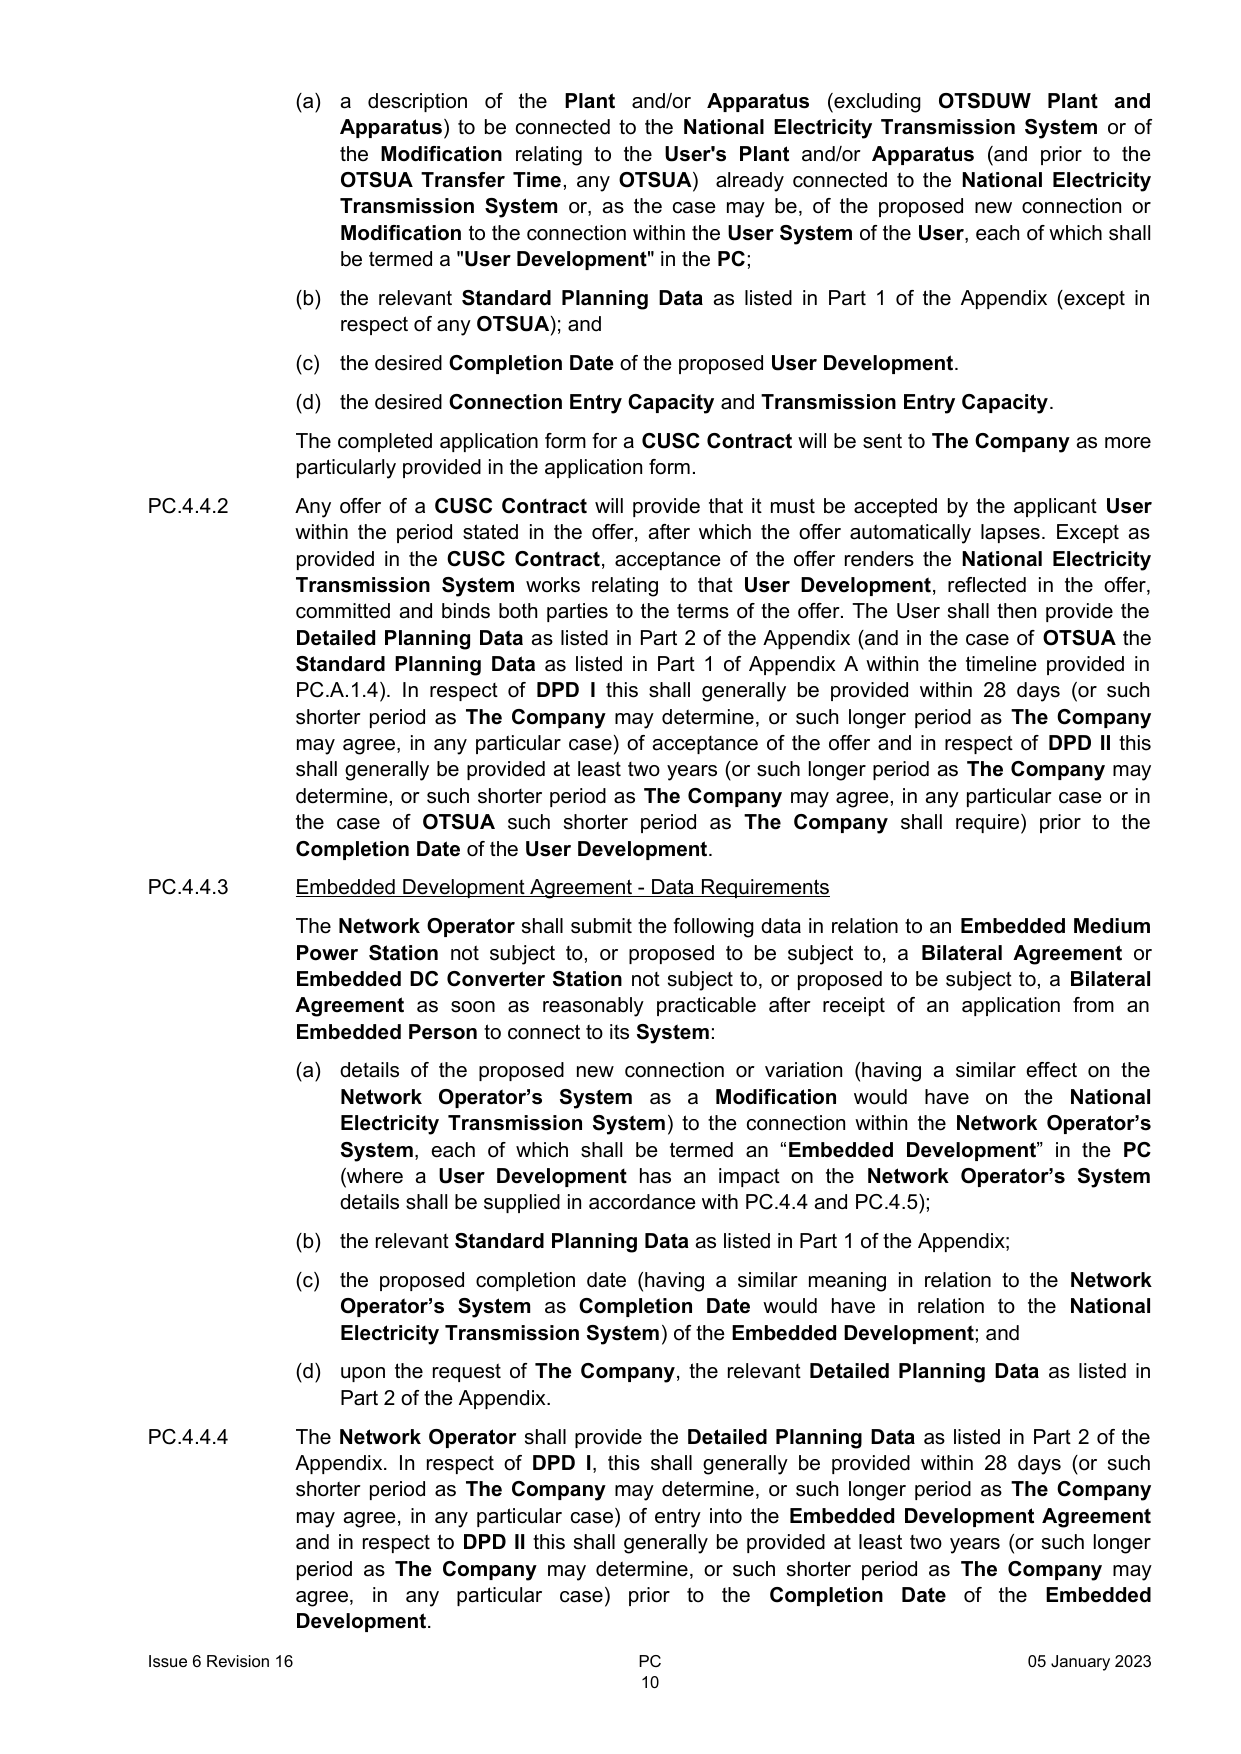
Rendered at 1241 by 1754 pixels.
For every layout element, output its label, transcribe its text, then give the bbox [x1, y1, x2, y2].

text PC.4.4.4 The Network Operator shall provide the Detailed Planning Data as listed in Part 2 of the Appendix. In respect of DPD I, this shall generally be provided within 28 days (or such shorter period as The Company may determine, or such longer period as The Company may agree, in any particular case) of entry into the Embedded Development Agreement and in respect to DPD II this shall generally be provided at least two years (or such longer period as The Company may determine, or such shorter period as The Company may agree, in any particular case) prior to the Completion Date of the Embedded Development. [148, 1424, 1152, 1633]
text (d) the desired Connection Entry Capacity and Transmission Entry Capacity. [295, 390, 1152, 414]
text (c) the desired Completion Date of the proposed User Development. [295, 351, 1152, 375]
text (a) details of the proposed new connection or variation (having a similar effect on the Network Operator’s System as a Modification would have on the National Electricity Transmission System) to the connection within the Network Operator’s System, each of which shall be termed an “Embedded Development” in the PC (where a User Development has an impact on the Network Operator’s System details shall be supplied in accordance with PC.4.4 and PC.4.5); [295, 1058, 1152, 1214]
text The Network Operator shall submit the following data in relation to an Embedded Medium Power Station not subject to, or proposed to be subject to, a Bilateral Agreement or Embedded DC Converter Station not subject to, or proposed to be subject to, a Bilateral Agreement as soon as reasonably practicable after receipt of an application from an Embedded Person to connect to its System: [148, 914, 1152, 1043]
text (d) upon the request of The Company, the relevant Detailed Planning Data as listed in Part 2 of the Appendix. [295, 1359, 1152, 1410]
text (a) a description of the Plant and/or Apparatus (excluding OTSDUW Plant and Apparatus) to be connected to the National Electricity Transmission System or of the Modification relating to the User's Plant and/or Apparatus (and prior to the OTSUA Transfer Time, any OTSUA) already connected to the National Electricity Transmission System or, as the case may be, of the proposed new connection or Modification to the connection within the User System of the User, each of which shall be termed a "User Development" in the PC; [295, 89, 1152, 271]
text The completed application form for a CUSC Contract will be sent to The Company as more particularly provided in the application form. [148, 428, 1152, 479]
text PC.4.4.2 Any offer of a CUSC Contract will provide that it must be accepted by the applicant User within the period stated in the offer, after which the offer automatically lapses. Except as provided in the CUSC Contract, acceptance of the offer renders the National Electricity Transmission System works relating to that User Development, reflected in the offer, committed and binds both parties to the terms of the offer. The User shall then provide the Detailed Planning Data as listed in Part 2 of the Appendix (and in the case of OTSUA the Standard Planning Data as listed in Part 1 of Appendix A within the timeline provided in PC.A.1.4). In respect of DPD I this shall generally be provided within 28 days (or such shorter period as The Company may determine, or such longer period as The Company may agree, in any particular case) of acceptance of the offer and in respect of DPD II this shall generally be provided at least two years (or such longer period as The Company may determine, or such shorter period as The Company may agree, in any particular case or in the case of OTSUA such shorter period as The Company shall require) prior to the Completion Date of the User Development. [148, 494, 1152, 860]
text (b) the relevant Standard Planning Data as listed in Part 1 of the Appendix (except in respect of any OTSUA); and [295, 286, 1152, 336]
text (c) the proposed completion date (having a similar meaning in relation to the Network Operator’s System as Completion Date would have in relation to the National Electricity Transmission System) of the Embedded Development; and [295, 1268, 1152, 1344]
text PC.4.4.3 Embedded Development Agreement - Data Requirements [148, 875, 1152, 899]
text (b) the relevant Standard Planning Data as listed in Part 1 of the Appendix; [295, 1229, 1152, 1253]
